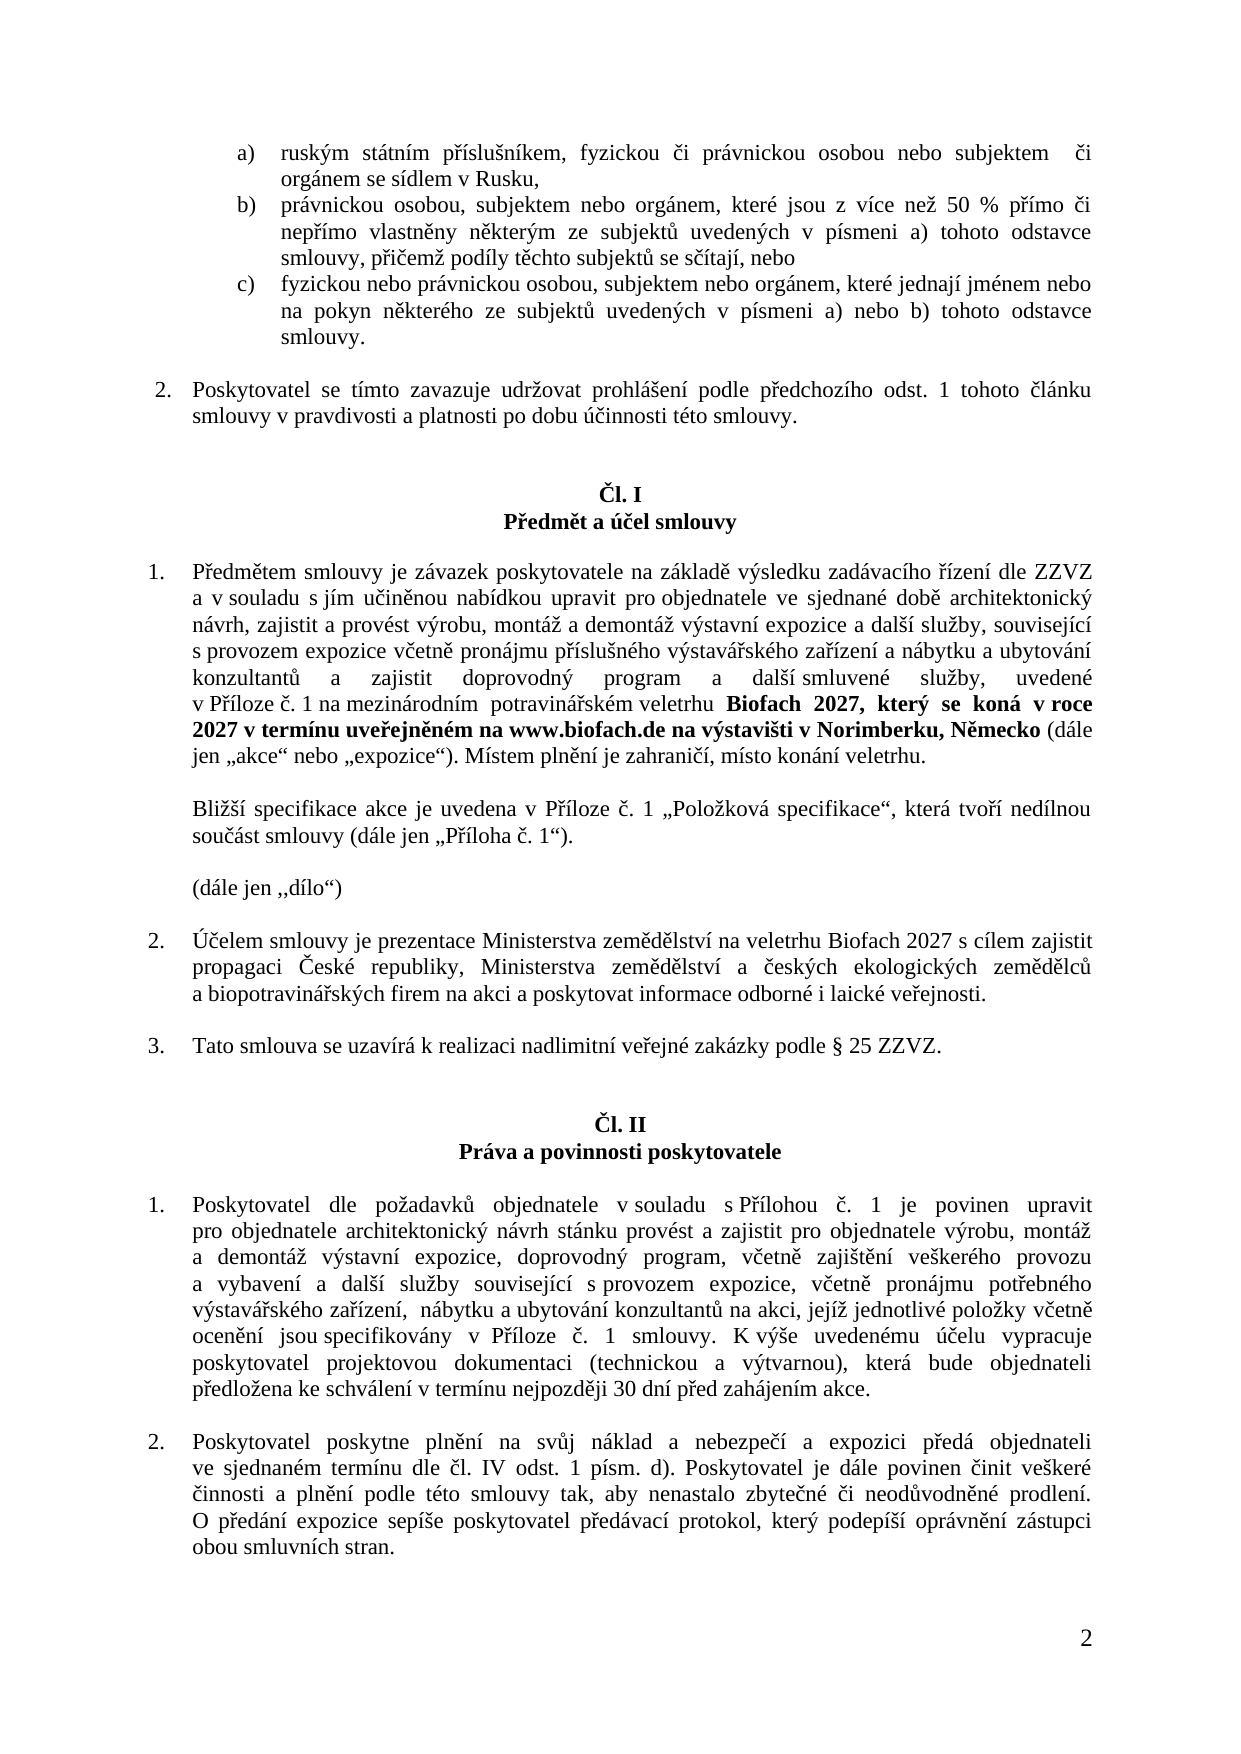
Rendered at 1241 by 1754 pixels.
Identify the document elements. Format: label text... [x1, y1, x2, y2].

list Účelem smlouvy je prezentace Ministerstva zemědělství na veletrhu Biofach 2027 s cílem zajistit propagaci České republiky, Ministerstva zemědělství a českých ekologických zemědělců a biopotravinářských firem na akci a poskytovat informace odborné i laické veřejnosti. [148, 927, 1093, 1006]
text Bližší specifikace akce je uvedena v Příloze č. 1 „Položková specifikace“, která tvoří nedílnou součást smlouvy (dále jen „Příloha č. 1“). [192, 795, 1093, 848]
text (dále jen ,,dílo“) [192, 874, 1093, 901]
list ruským státním příslušníkem, fyzickou či právnickou osobou nebo subjektem či orgánem se sídlem v Rusku, [237, 139, 1093, 191]
list Poskytovatel se tímto zavazuje udržovat prohlášení podle předchozího odst. 1 tohoto článku smlouvy v pravdivosti a platnosti po dobu účinnosti této smlouvy. [154, 376, 1093, 429]
list Poskytovatel poskytne plnění na svůj náklad a nebezpečí a expozici předá objednateli ve sjednaném termínu dle čl. IV odst. 1 písm. d). Poskytovatel je dále povinen činit veškeré činnosti a plnění podle této smlouvy tak, aby nenastalo zbytečné či neodůvodněné prodlení. O předání expozice sepíše poskytovatel předávací protokol, který podepíší oprávnění zástupci obou smluvních stran. [148, 1428, 1093, 1559]
list Tato smlouva se uzavírá k realizaci nadlimitní veřejné zakázky podle § 25 ZZVZ. [148, 1032, 1093, 1059]
list Předmětem smlouvy je závazek poskytovatele na základě výsledku zadávacího řízení dle ZZVZ a v souladu s jím učiněnou nabídkou upravit pro objednatele ve sjednané době architektonický návrh, zajistit a provést výrobu, montáž a demontáž výstavní expozice a další služby, související s provozem expozice včetně pronájmu příslušného výstavářského zařízení a nábytku a ubytování konzultantů a zajistit doprovodný program a další smluvené služby, uvedené v Příloze č. 1 na mezinárodním potravinářském veletrhu Biofach 2027, který se koná v roce 2027 v termínu uveřejněném na www.biofach.de na výstavišti v Norimberku, Německo (dále jen „akce“ nebo „expozice“). Místem plnění je zahraničí, místo konání veletrhu. [148, 558, 1093, 769]
list Poskytovatel dle požadavků objednatele v souladu s Přílohou č. 1 je povinen upravit pro objednatele architektonický návrh stánku provést a zajistit pro objednatele výrobu, montáž a demontáž výstavní expozice, doprovodný program, včetně zajištění veškerého provozu a vybavení a další služby související s provozem expozice, včetně pronájmu potřebného výstavářského zařízení, nábytku a ubytování konzultantů na akci, jejíž jednotlivé položky včetně ocenění jsou specifikovány v Příloze č. 1 smlouvy. K výše uvedenému účelu vypracuje poskytovatel projektovou dokumentaci (technickou a výtvarnou), která bude objednateli předložena ke schválení v termínu nejpozději 30 dní před zahájením akce. [148, 1191, 1093, 1401]
text Čl. II [148, 1112, 1093, 1138]
subtitle Práva a povinnosti poskytovatele [148, 1138, 1093, 1164]
list fyzickou nebo právnickou osobou, subjektem nebo orgánem, které jednají jménem nebo na pokyn některého ze subjektů uvedených v písmeni a) nebo b) tohoto odstavce smlouvy. [237, 271, 1093, 349]
list právnickou osobou, subjektem nebo orgánem, které jsou z více než 50 % přímo či nepřímo vlastněny některým ze subjektů uvedených v písmeni a) tohoto odstavce smlouvy, přičemž podíly těchto subjektů se sčítají, nebo [237, 191, 1093, 271]
text Čl. I [148, 481, 1093, 508]
text Předmět a účel smlouvy [148, 508, 1093, 534]
